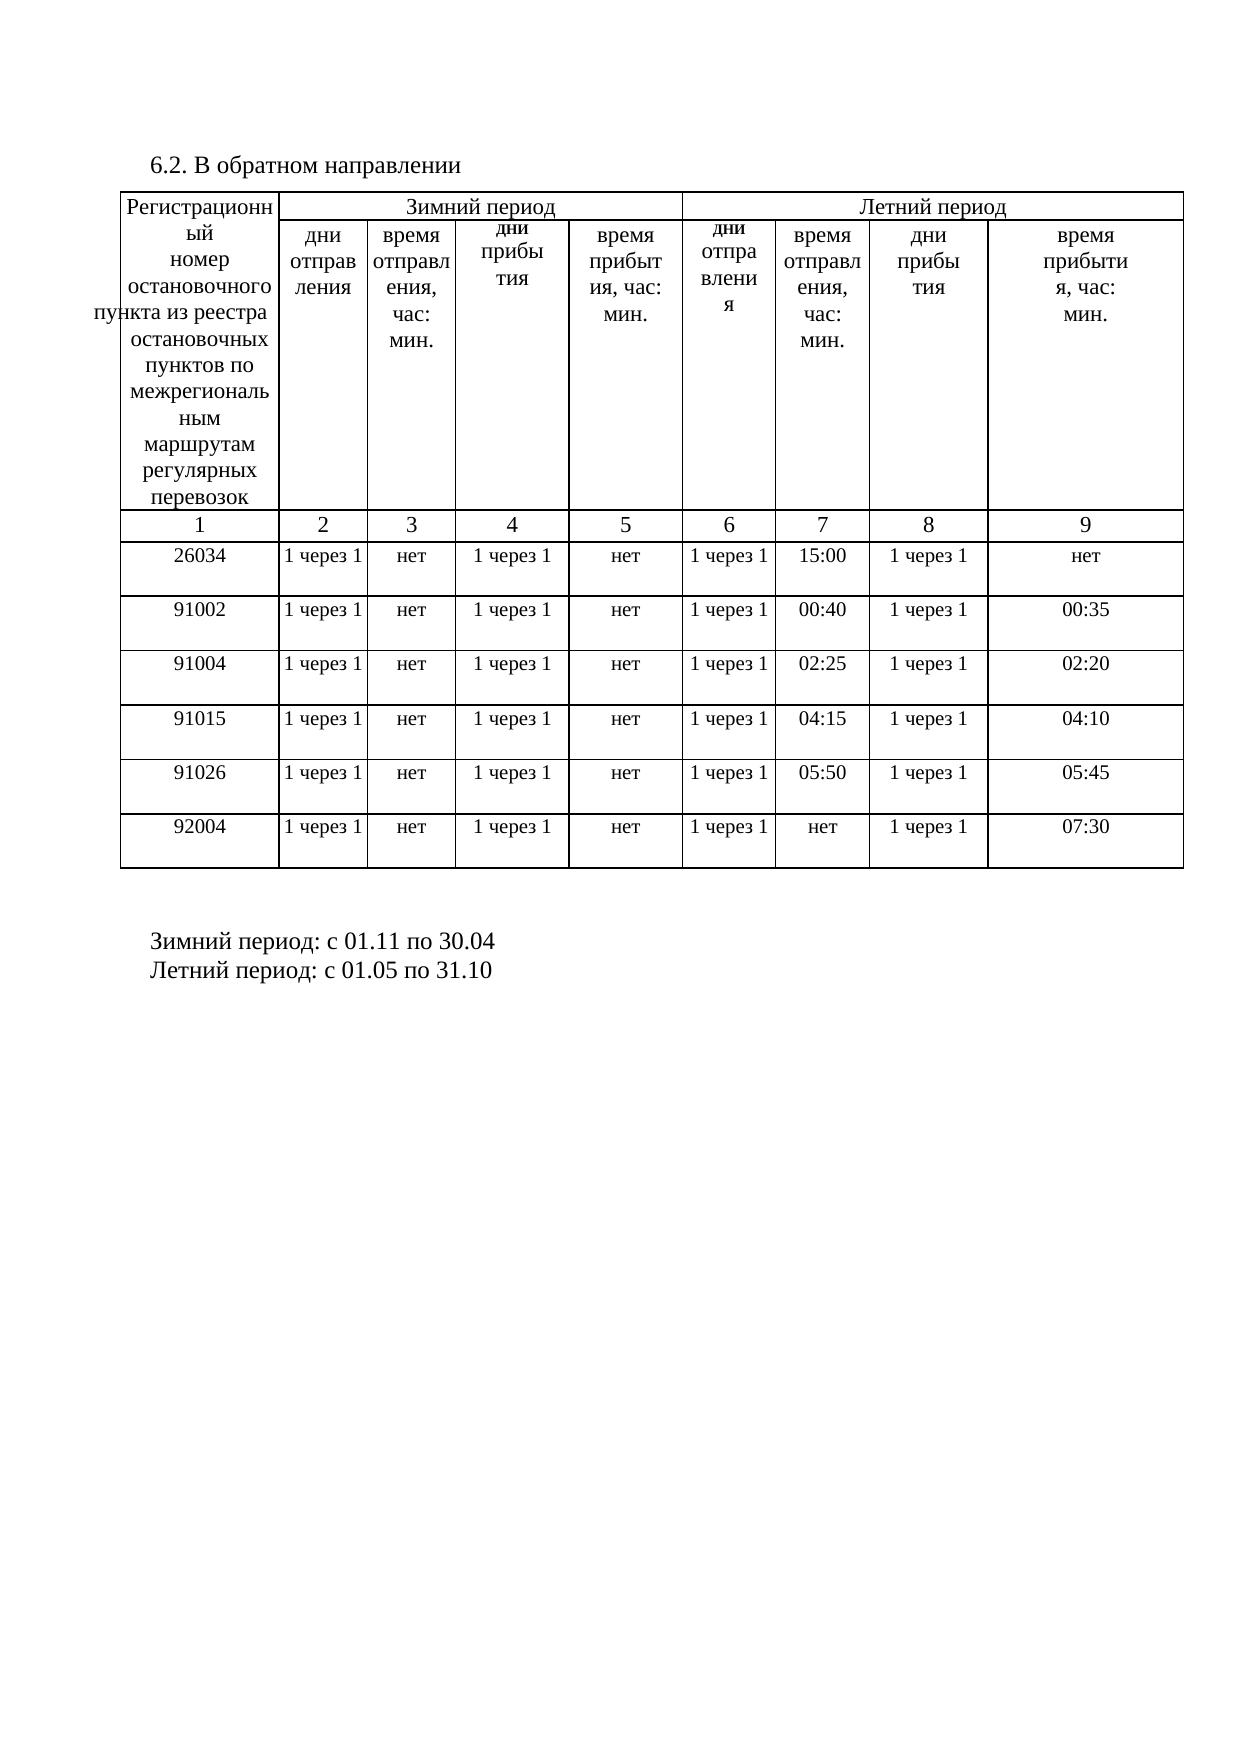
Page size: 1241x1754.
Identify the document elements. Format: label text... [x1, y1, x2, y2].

table_cell 1 через 1 [456, 706, 568, 758]
table_cell 1 через 1 [456, 760, 568, 813]
table_cell дни отправ ления [280, 221, 367, 509]
table_cell нет [570, 706, 682, 758]
table_cell 1 [121, 511, 278, 541]
table_cell 1 через 1 [870, 597, 987, 650]
table_header Летний период [683, 193, 1183, 219]
table_cell 2 [280, 511, 367, 541]
table_cell 1 через 1 [456, 651, 568, 704]
table_cell 1 через 1 [683, 760, 775, 813]
text Летний период: с 01.05 по 31.10 [150, 955, 1090, 984]
table_cell 1 через 1 [456, 543, 568, 595]
table_cell 1 через 1 [870, 706, 987, 758]
table_cell 00:40 [776, 597, 869, 650]
table_cell 91026 [121, 760, 278, 813]
table_cell 1 через 1 [683, 815, 775, 867]
table_cell 1 через 1 [456, 815, 568, 867]
table_cell 92004 [121, 815, 278, 867]
table_cell 15:00 [776, 543, 869, 595]
table_cell 02:25 [776, 651, 869, 704]
table_cell 1 через 1 [870, 760, 987, 813]
table_cell 05:45 [989, 760, 1183, 813]
table_cell нет [570, 597, 682, 650]
table_cell нет [368, 760, 455, 813]
table_cell дни прибы тия [870, 221, 987, 509]
table_cell нет [989, 543, 1183, 595]
table_header Зимний период [280, 193, 682, 219]
table_cell 9 [989, 511, 1183, 541]
table_cell 1 через 1 [280, 543, 367, 595]
table_cell нет [368, 815, 455, 867]
table_cell 1 через 1 [683, 597, 775, 650]
table_cell 1 через 1 [280, 706, 367, 758]
table_cell 05:50 [776, 760, 869, 813]
table_cell 1 через 1 [280, 651, 367, 704]
table_cell нет [570, 760, 682, 813]
table_cell 3 [368, 511, 455, 541]
table_cell время прибыти я, час: мин. [989, 221, 1183, 509]
table_cell 1 через 1 [280, 760, 367, 813]
text 6.2. В обратном направлении [150, 150, 1090, 179]
text Зимний период: с 01.11 по 30.04 [150, 926, 1090, 955]
table_cell 1 через 1 [683, 706, 775, 758]
table_cell время отправл ения, час: мин. [776, 221, 869, 509]
table_cell 6 [683, 511, 775, 541]
table_cell нет [570, 815, 682, 867]
table_cell 91015 [121, 706, 278, 758]
table_cell время прибыт ия, час: мин. [570, 221, 682, 509]
table_cell 04:15 [776, 706, 869, 758]
table_cell 1 через 1 [870, 543, 987, 595]
table_cell нет [776, 815, 869, 867]
table_cell нет [368, 597, 455, 650]
table_cell 1 через 1 [683, 651, 775, 704]
table_cell время отправл ения, час: мин. [368, 221, 455, 509]
table_cell 1 через 1 [683, 543, 775, 595]
table_cell 8 [870, 511, 987, 541]
table_cell 4 [456, 511, 568, 541]
table_cell 1 через 1 [456, 597, 568, 650]
table_cell 7 [776, 511, 869, 541]
table_cell нет [368, 651, 455, 704]
table_cell ДНИ прибы тия [456, 221, 568, 509]
table_cell нет [368, 543, 455, 595]
table_cell 5 [570, 511, 682, 541]
table_cell ДНИ отпра влени я [683, 221, 775, 509]
table_cell нет [570, 651, 682, 704]
table_cell 07:30 [989, 815, 1183, 867]
table_cell 00:35 [989, 597, 1183, 650]
table_cell 1 через 1 [870, 815, 987, 867]
table_cell 91002 [121, 597, 278, 650]
table_header Регистрационный номер остановочного пункта из реестра остановочных пунктов по межрегиональным маршрутам регулярных перевозок [121, 193, 278, 509]
table_cell 1 через 1 [280, 597, 367, 650]
table_cell нет [368, 706, 455, 758]
table_cell 1 через 1 [280, 815, 367, 867]
table_cell нет [570, 543, 682, 595]
table_cell 04:10 [989, 706, 1183, 758]
table_cell 26034 [121, 543, 278, 595]
table_cell 02:20 [989, 651, 1183, 704]
table_cell 1 через 1 [870, 651, 987, 704]
table_cell 91004 [121, 651, 278, 704]
